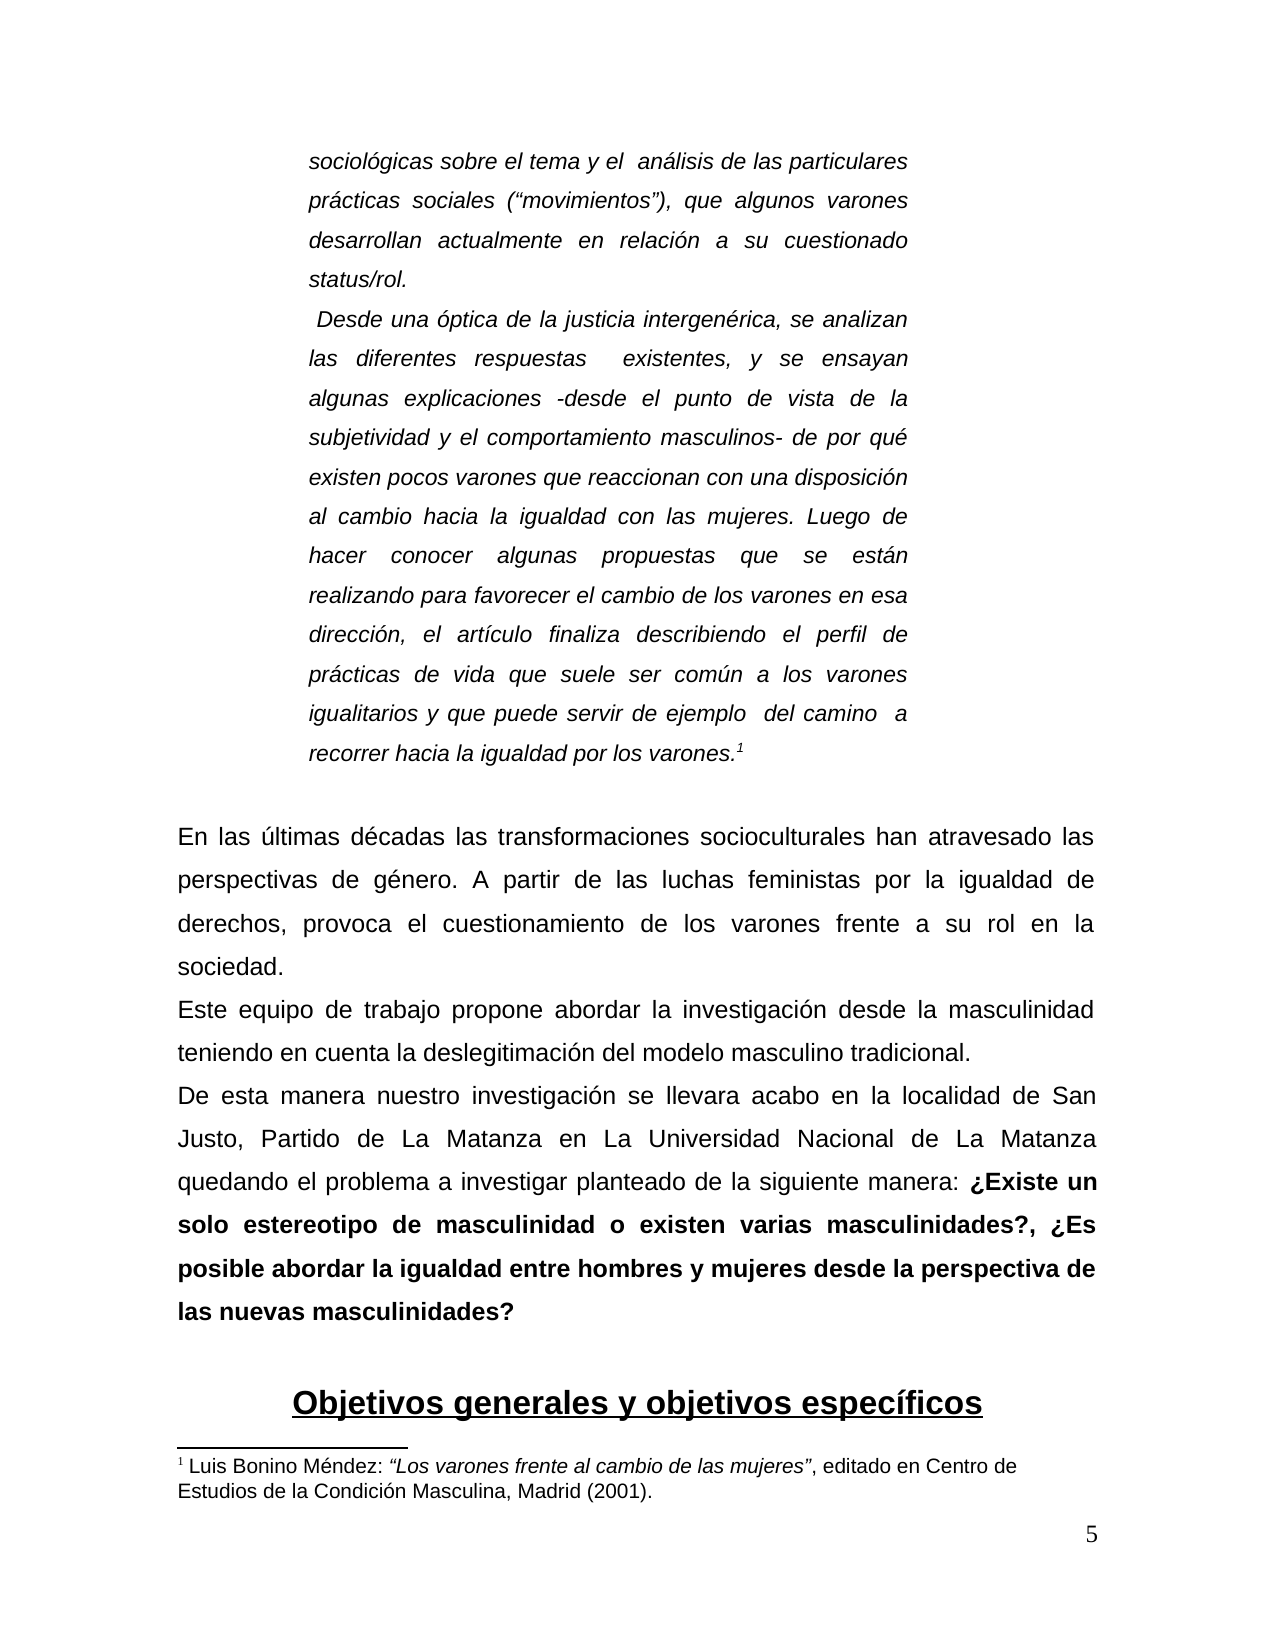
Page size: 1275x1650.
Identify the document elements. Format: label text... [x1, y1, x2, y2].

text Desde una óptica de la justicia intergenérica, se analizan las diferentes respuestas existentes, y se ensayan algunas explicaciones -desde el punto de vista de la subjetividad y el comportamiento masculinos- de por qué existen pocos varones que reaccionan con una disposición al cambio hacia la igualdad con las mujeres. Luego de hacer conocer algunas propuestas que se están realizando para favorecer el cambio de los varones en esa dirección, el artículo finaliza describiendo el perfil de prácticas de vida que suele ser común a los varones igualitarios y que puede servir de ejemplo del camino a recorrer hacia la igualdad por los varones. [252, 306, 908, 766]
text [252, 148, 908, 292]
text Objetivos generales y objetivos específicos [177, 1383, 1098, 1421]
text En las últimas décadas las transformaciones socioculturales han atravesado las perspectivas de género. A partir de las luchas feministas por la igualdad de derechos, provoca el cuestionamiento de los varones frente a su rol en la sociedad. [177, 822, 1096, 981]
text Este equipo de trabajo propone abordar la investigación desde la masculinidad teniendo en cuenta la deslegitimación del modelo masculino tradicional. [177, 995, 1096, 1067]
text De esta manera nuestro investigación se llevara acabo en la localidad de San Justo, Partido de en de quedando el problema a investigar planteado de la siguiente manera: ¿Existe un solo estereotipo de masculinidad o existen varias masculinidades?, ¿Es posible abordar la igualdad entre hombres y mujeres desde la perspectiva de las nuevas masculinidades? [177, 1081, 1098, 1326]
